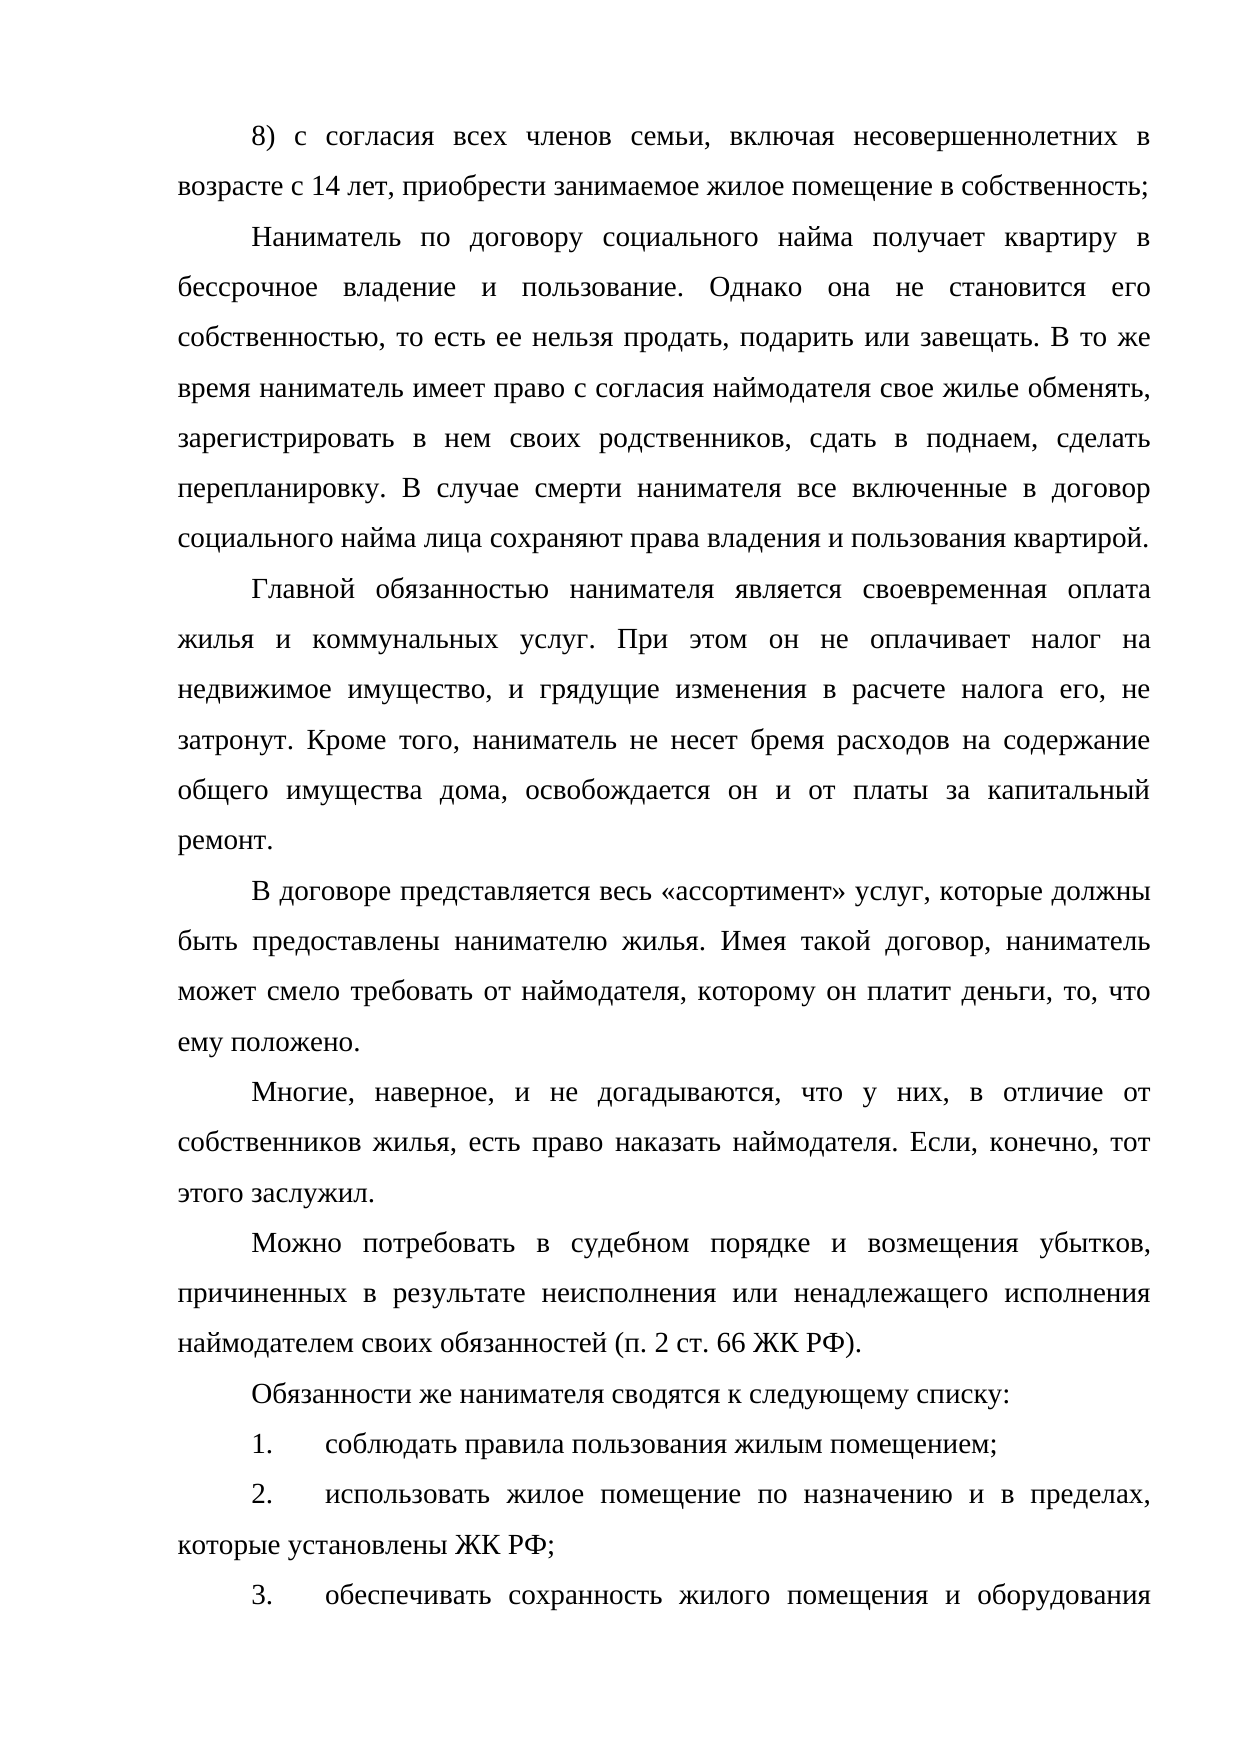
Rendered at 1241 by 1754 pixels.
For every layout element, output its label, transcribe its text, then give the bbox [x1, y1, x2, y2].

text Главной обязанностью нанимателя является своевременная оплата жилья и коммунальных услуг. При этом он не оплачивает налог на недвижимое имущество, и грядущие изменения в расчете налога его, не затронут. Кроме того, наниматель не несет бремя расходов на содержание общего имущества дома, освобождается он и от платы за капитальный ремонт. [177, 571, 1152, 856]
text Наниматель по договору социального найма получает квартиру в бессрочное владение и пользование. Однако она не становится его собственностью, то есть ее нельзя продать, подарить или завещать. В то же время наниматель имеет право с согласия наймодателя свое жилье обменять, зарегистрировать в нем своих родственников, сдать в поднаем, сделать перепланировку. В случае смерти нанимателя все включенные в договор социального найма лица сохраняют права владения и пользования квартирой. [177, 219, 1152, 554]
text Обязанности же нанимателя сводятся к следующему списку: [177, 1376, 1152, 1409]
list использовать жилое помещение по назначению и в пределах, которые установлены ЖК РФ; [177, 1477, 1152, 1560]
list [177, 1577, 1152, 1611]
text В договоре представляется весь «ассортимент» услуг, которые должны быть предоставлены нанимателю жилья. Имея такой договор, наниматель может смело требовать от наймодателя, которому он платит деньги, то, что ему положено. [177, 873, 1152, 1057]
text Многие, наверное, и не догадываются, что у них, в отличие от собственников жилья, есть право наказать наймодателя. Если, конечно, тот этого заслужил. [177, 1074, 1152, 1208]
text 8) с согласия всех членов семьи, включая несовершеннолетних в возрасте с 14 лет, приобрести занимаемое жилое помещение в собственность; [177, 118, 1152, 202]
text Можно потребовать в судебном порядке и возмещения убытков, причиненных в результате неисполнения или ненадлежащего исполнения наймодателем своих обязанностей (п. 2 ст. 66 ЖК РФ). [177, 1225, 1152, 1359]
list соблюдать правила пользования жилым помещением; [177, 1426, 1152, 1460]
